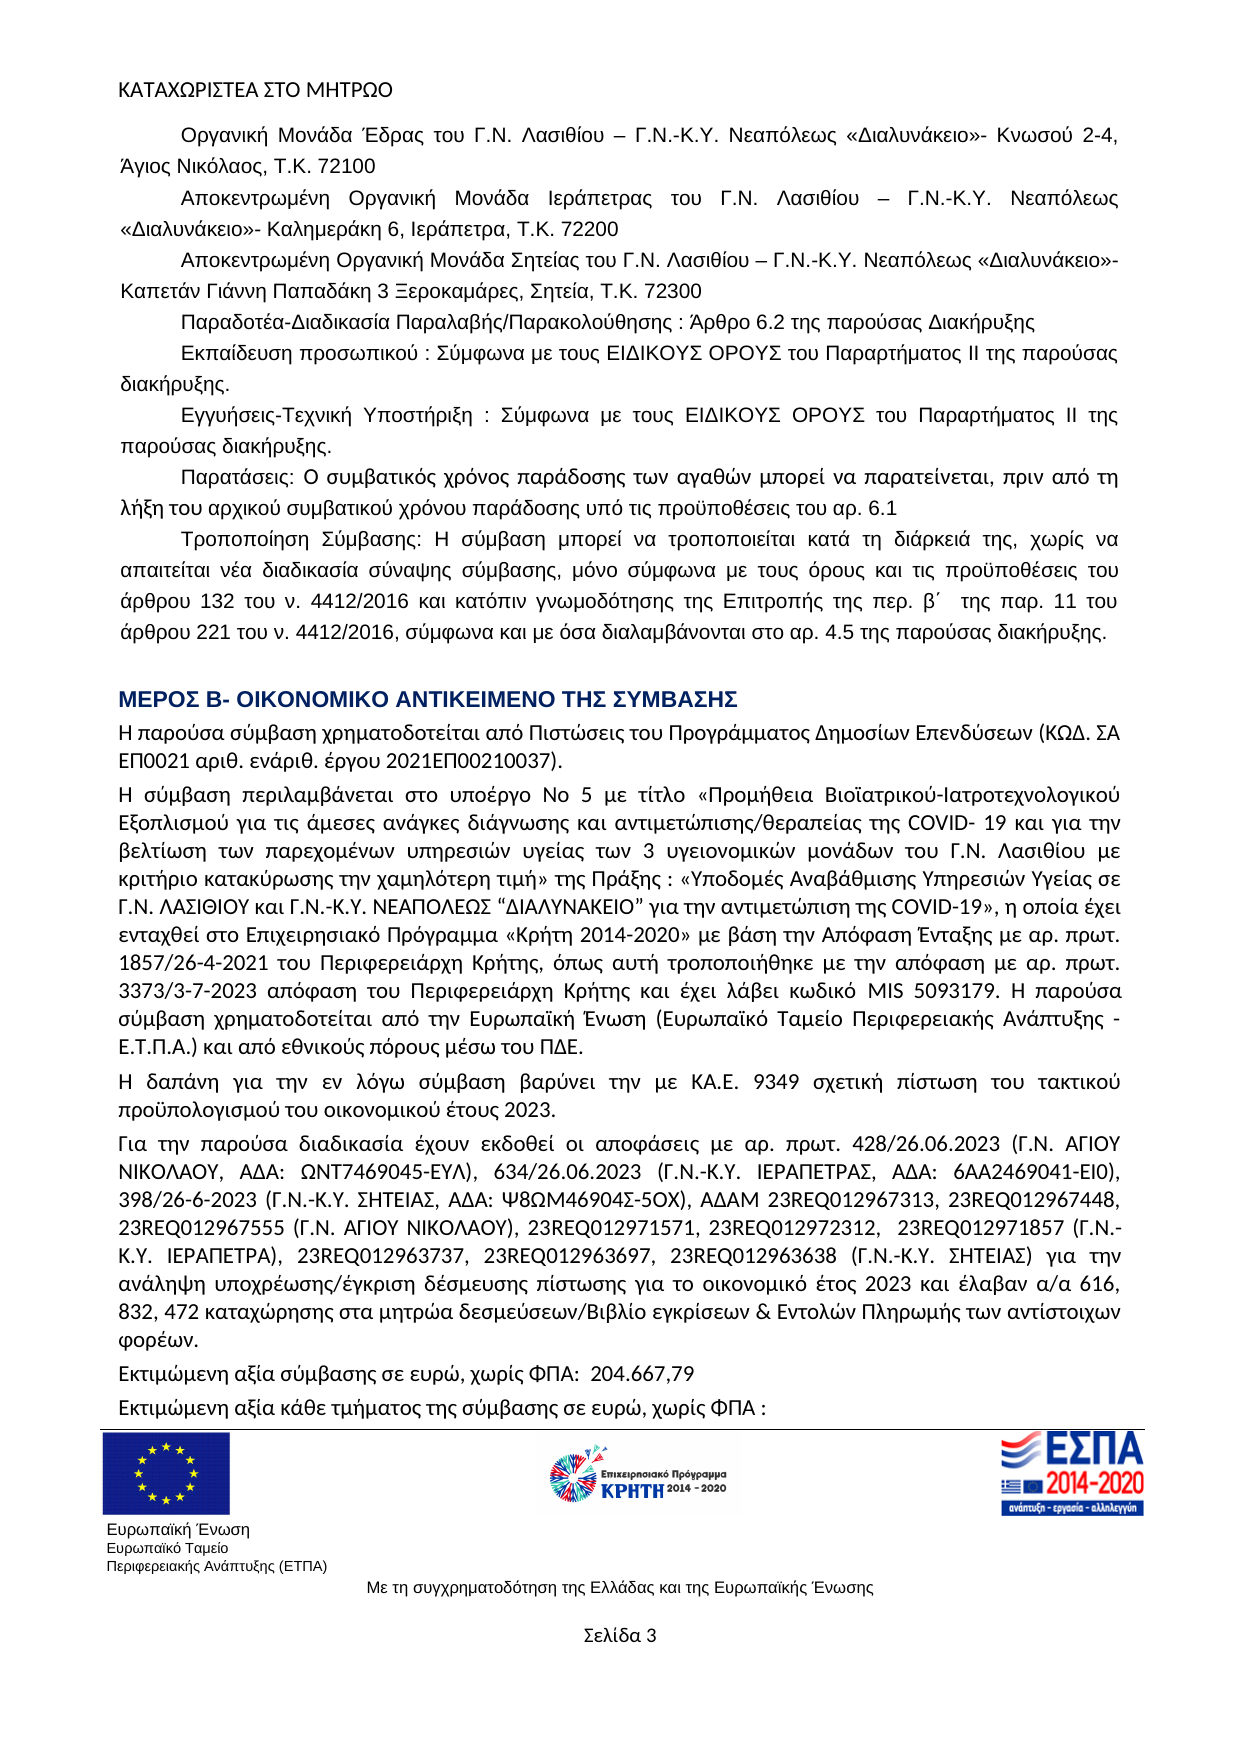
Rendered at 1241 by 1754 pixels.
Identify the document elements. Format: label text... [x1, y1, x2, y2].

text Για την παρούσα διαδικασία έχουν εκδοθεί οι αποφάσεις με αρ. πρωτ. 428/26.06.2023 (Γ.Ν. ΑΓΙΟΥ ΝΙΚΟΛΑΟΥ, ΑΔΑ: ΩΝΤ7469045-ΕΥΛ), 634/26.06.2023 (Γ.Ν.-Κ.Υ. ΙΕΡΑΠΕΤΡΑΣ, ΑΔΑ: 6ΑΑ2469041-ΕΙ0), 398/26-6-2023 (Γ.Ν.-Κ.Υ. ΣΗΤΕΙΑΣ, ΑΔΑ: Ψ8ΩΜ46904Σ-5ΟΧ), ΑΔΑΜ 23REQ012967313, 23REQ012967448, 23REQ012967555 (Γ.Ν. ΑΓΙΟΥ ΝΙΚΟΛΑΟΥ), 23REQ012971571, 23REQ012972312, 23REQ012971857 (Γ.Ν.-Κ.Υ. ΙΕΡΑΠΕΤΡΑ), 23REQ012963737, 23REQ012963697, 23REQ012963638 (Γ.Ν.-Κ.Υ. ΣΗΤΕΙΑΣ) για την ανάληψη υποχρέωσης/έγκριση δέσμευσης πίστωσης για το οικονομικό έτος 2023 και έλαβαν α/α 616, 832, 472 καταχώρησης στα μητρώα δεσμεύσεων/Βιβλίο εγκρίσεων & Εντολών Πληρωμής των αντίστοιχων φορέων. [118, 1129, 1122, 1353]
text Εγγυήσεις-Τεχνική Υποστήριξη : Σύμφωνα με τους ΕΙΔΙΚΟΥΣ ΟΡΟΥΣ του Παραρτήματος ΙΙ της παρούσας διακήρυξης. [120, 397, 1120, 459]
text Τροποποίηση Σύμβασης: Η σύμβαση μπορεί να τροποποιείται κατά τη διάρκειά της, χωρίς να απαιτείται νέα διαδικασία σύναψης σύμβασης, μόνο σύμφωνα με τους όρους και τις προϋποθέσεις του άρθρου 132 του ν. 4412/2016 και κατόπιν γνωμοδότησης της Επιτροπής της περ. β΄ της παρ. 11 του άρθρου 221 του ν. 4412/2016, σύμφωνα και με όσα διαλαμβάνονται στο αρ. 4.5 της παρούσας διακήρυξης. [120, 522, 1120, 646]
text Η δαπάνη για την εν λόγω σύμβαση βαρύνει την με ΚΑ.Ε. 9349 σχετική πίστωση του τακτικού προϋπολογισμού του οικονομικού έτους 2023. [118, 1067, 1122, 1123]
text Εκτιμώμενη αξία σύμβασης σε ευρώ, χωρίς ΦΠΑ: 204.667,79 [118, 1359, 1122, 1387]
text ΜΕΡΟΣ Β- ΟΙΚΟΝΟΜΙΚΟ ΑΝΤΙΚΕΙΜΕΝΟ ΤΗΣ ΣΥΜΒΑΣΗΣ [118, 686, 1122, 712]
text Η παρούσα σύμβαση χρηματοδοτείται από Πιστώσεις του Προγράμματος Δημοσίων Επενδύσεων (ΚΩΔ. ΣΑ ΕΠ0021 αριθ. ενάριθ. έργου 2021ΕΠ00210037). [118, 718, 1122, 774]
text Παρατάσεις: Ο συμβατικός χρόνος παράδοσης των αγαθών μπορεί να παρατείνεται, πριν από τη λήξη του αρχικού συμβατικού χρόνου παράδοσης υπό τις προϋποθέσεις του αρ. 6.1 [120, 459, 1120, 522]
text Εκπαίδευση προσωπικού : Σύμφωνα με τους ΕΙΔΙΚΟΥΣ ΟΡΟΥΣ του Παραρτήματος ΙΙ της παρούσας διακήρυξης. [120, 335, 1120, 397]
picture [100, 1430, 232, 1517]
text Εκτιμώμενη αξία κάθε τμήματος της σύμβασης σε ευρώ, χωρίς ΦΠΑ : [118, 1393, 1122, 1421]
text Αποκεντρωμένη Οργανική Μονάδα Ιεράπετρας του Γ.Ν. Λασιθίου – Γ.Ν.-Κ.Υ. Νεαπόλεως «Διαλυνάκειο»- Καλημεράκη 6, Ιεράπετρα, Τ.Κ. 72200 [120, 180, 1120, 242]
text Η σύμβαση περιλαμβάνεται στο υποέργο Νο 5 με τίτλο «Προμήθεια Βιοϊατρικού-Ιατροτεχνολογικού Εξοπλισμού για τις άμεσες ανάγκες διάγνωσης και αντιμετώπισης/θεραπείας της COVID- 19 και για την βελτίωση των παρεχομένων υπηρεσιών υγείας των 3 υγειονομικών μονάδων του Γ.Ν. Λασιθίου με κριτήριο κατακύρωσης την χαμηλότερη τιμή» της Πράξης : «Υποδομές Αναβάθμισης Υπηρεσιών Υγείας σε Γ.Ν. ΛΑΣΙΘΙΟΥ και Γ.Ν.-Κ.Υ. ΝΕΑΠΟΛΕΩΣ “ΔΙΑΛΥΝΑΚΕΙΟ” για την αντιμετώπιση της COVID-19», η οποία έχει ενταχθεί στο Επιχειρησιακό Πρόγραμμα «Κρήτη 2014-2020» με βάση την Απόφαση Ένταξης με αρ. πρωτ. 1857/26-4-2021 του Περιφερειάρχη Κρήτης, όπως αυτή τροποποιήθηκε με την απόφαση με αρ. πρωτ. 3373/3-7-2023 απόφαση του Περιφερειάρχη Κρήτης και έχει λάβει κωδικό MIS 5093179. Η παρούσα σύμβαση χρηματοδοτείται από την Ευρωπαϊκή Ένωση (Ευρωπαϊκό Ταμείο Περιφερειακής Ανάπτυξης - Ε.Τ.Π.Α.) και από εθνικούς πόρους μέσω του ΠΔΕ. [118, 780, 1122, 1061]
text Παραδοτέα-Διαδικασία Παραλαβής/Παρακολούθησης : Άρθρο 6.2 της παρούσας Διακήρυξης [120, 304, 1120, 335]
picture [537, 1430, 742, 1517]
picture [1001, 1431, 1144, 1516]
text Οργανική Μονάδα Έδρας του Γ.Ν. Λασιθίου – Γ.Ν.-Κ.Υ. Νεαπόλεως «Διαλυνάκειο»- Κνωσού 2-4, Άγιος Νικόλαος, Τ.Κ. 72100 [120, 118, 1120, 180]
text Αποκεντρωμένη Οργανική Μονάδα Σητείας του Γ.Ν. Λασιθίου – Γ.Ν.-Κ.Υ. Νεαπόλεως «Διαλυνάκειο»- Καπετάν Γιάννη Παπαδάκη 3 Ξεροκαμάρες, Σητεία, Τ.Κ. 72300 [120, 242, 1120, 304]
